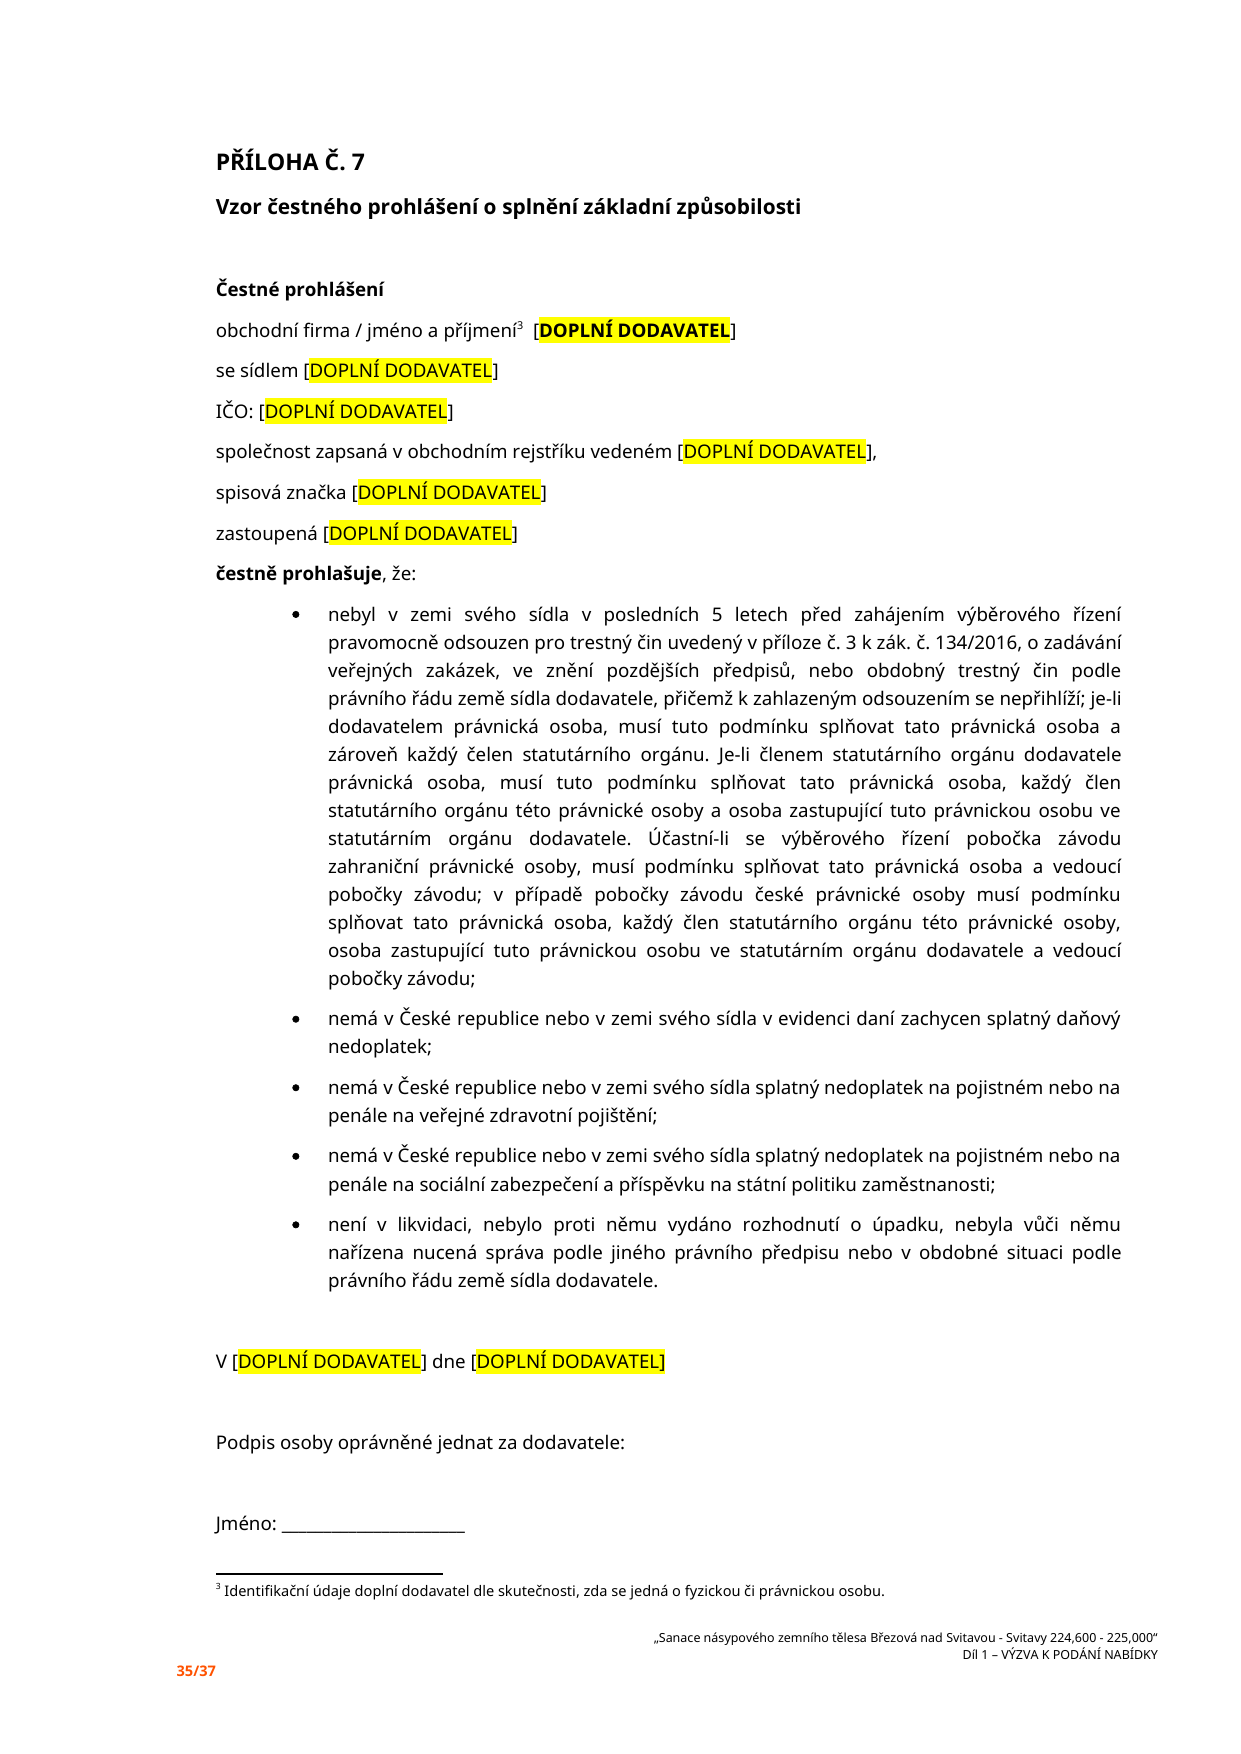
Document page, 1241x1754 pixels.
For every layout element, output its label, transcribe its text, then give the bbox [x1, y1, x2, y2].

text zastoupená [DOPLNÍ DODAVATEL] [216, 520, 329, 545]
text Příloha č. 7 [216, 146, 1122, 177]
text nemá v České republice nebo v zemi svého sídla splatný nedoplatek na pojistném nebo na penále na sociální zabezpečení a příspěvku na státní politiku zaměstnanosti; [292, 1143, 1122, 1196]
text nemá v České republice nebo v zemi svého sídla v evidenci daní zachycen splatný daňový nedoplatek; [292, 1006, 1122, 1059]
text spisová značka [DOPLNÍ DODAVATEL] [216, 479, 358, 505]
text spisová značka [DOPLNÍ DODAVATEL] [541, 479, 1122, 505]
text zastoupená [DOPLNÍ DODAVATEL] [512, 520, 1122, 545]
text Čestné prohlášení [216, 277, 1122, 302]
text Podpis osoby oprávněné jednat za dodavatele: [216, 1429, 1122, 1455]
text společnost zapsaná v obchodním rejstříku vedeném [DOPLNÍ DODAVATEL], [866, 439, 1122, 464]
text se sídlem [DOPLNÍ DODAVATEL] [492, 358, 1122, 383]
text Vzor čestného prohlášení o splnění základní způsobilosti [216, 192, 1122, 221]
text čestně prohlašuje, že: [216, 560, 1122, 586]
text se sídlem [DOPLNÍ DODAVATEL] [216, 358, 309, 383]
text Jméno: ______________________ [216, 1511, 1122, 1536]
text IČO: [DOPLNÍ DODAVATEL] [447, 398, 1122, 424]
text nemá v České republice nebo v zemi svého sídla splatný nedoplatek na pojistném nebo na penále na veřejné zdravotní pojištění; [292, 1074, 1122, 1128]
text společnost zapsaná v obchodním rejstříku vedeném [DOPLNÍ DODAVATEL], [216, 439, 683, 464]
text obchodní firma / jméno a příjmení [DOPLNÍ DODAVATEL] [216, 317, 539, 343]
text V [DOPLNÍ DODAVATEL] dne [DOPLNÍ DODAVATEL] [216, 1348, 1122, 1374]
text nebyl v zemi svého sídla v posledních 5 letech před zahájením výběrového řízení pravomocně odsouzen pro trestný čin uvedený v příloze č. 3 k zák. č. 134/2016, o zadávání veřejných zakázek, ve znění pozdějších předpisů, nebo obdobný trestný čin podle právního řádu země sídla dodavatele, přičemž k zahlazeným odsouzením se nepřihlíží; je-li dodavatelem právnická osoba, musí tuto podmínku splňovat tato právnická osoba a zároveň každý čelen statutárního orgánu. Je-li členem statutárního orgánu dodavatele právnická osoba, musí tuto podmínku splňovat tato právnická osoba, každý člen statutárního orgánu této právnické osoby a osoba zastupující tuto právnickou osobu ve statutárním orgánu dodavatele. Účastní-li se výběrového řízení pobočka závodu zahraniční právnické osoby, musí podmínku splňovat tato právnická osoba a vedoucí pobočky závodu; v případě pobočky závodu české právnické osoby musí podmínku splňovat tato právnická osoba, každý člen statutárního orgánu této právnické osoby, osoba zastupující tuto právnickou osobu ve statutárním orgánu dodavatele a vedoucí pobočky závodu; [292, 601, 1122, 991]
text není v likvidaci, nebylo proti němu vydáno rozhodnutí o úpadku, nebyla vůči němu nařízena nucená správa podle jiného právního předpisu nebo v obdobné situaci podle právního řádu země sídla dodavatele. [292, 1211, 1122, 1293]
text obchodní firma / jméno a příjmení [DOPLNÍ DODAVATEL] [730, 317, 1122, 343]
